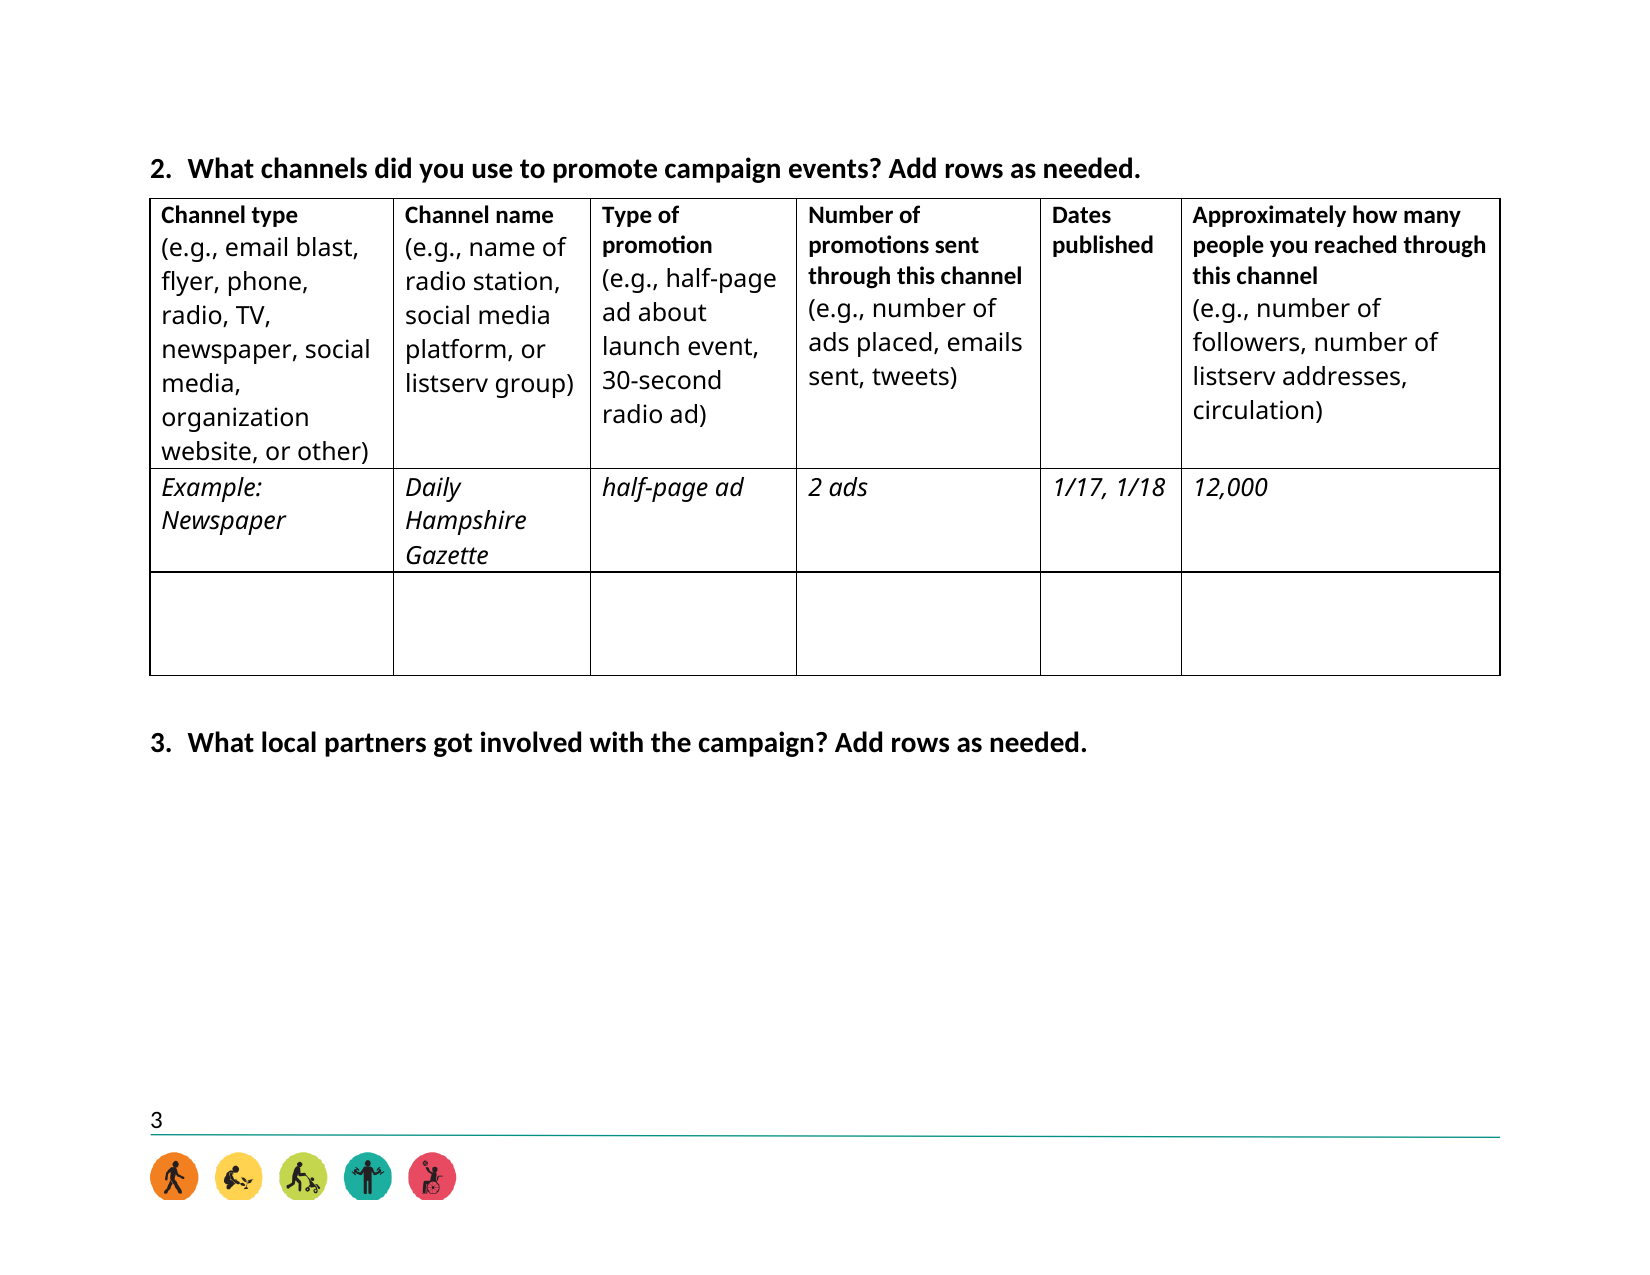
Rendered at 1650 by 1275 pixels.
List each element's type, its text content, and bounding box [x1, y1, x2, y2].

table_cell [1041, 573, 1181, 674]
table_header Type of promotion (e.g., half-page ad about launch event, 30-second radio ad) [591, 199, 796, 468]
text What channels did you use to promote campaign events? Add rows as needed. [150, 150, 1500, 186]
table_header Number of promotions sent through this channel (e.g., number of ads placed, emails sent, tweets) [797, 199, 1040, 468]
table_cell Example: Newspaper [151, 469, 393, 571]
table_cell half-page ad [591, 469, 796, 571]
table_header Approximately how many people you reached through this channel (e.g., number of followers, number of listserv addresses, circulation) [1182, 199, 1499, 468]
table_cell 1/17, 1/18 [1041, 469, 1181, 571]
table_cell [797, 573, 1040, 674]
table_cell [591, 573, 796, 674]
table_header Channel name (e.g., name of radio station, social media platform, or listserv group) [394, 199, 590, 468]
table_cell [394, 573, 590, 674]
table_cell Daily Hampshire Gazette [394, 469, 590, 571]
table_cell 12,000 [1182, 469, 1499, 571]
table_cell 2 ads [797, 469, 1040, 571]
table_cell [151, 573, 393, 674]
table_header Channel type (e.g., email blast, flyer, phone, radio, TV, newspaper, social media, organization website, or other) [151, 199, 393, 468]
table_cell [1182, 573, 1499, 674]
text What local partners got involved with the campaign? Add rows as needed. [150, 724, 1500, 759]
table_header Dates published [1041, 199, 1181, 468]
